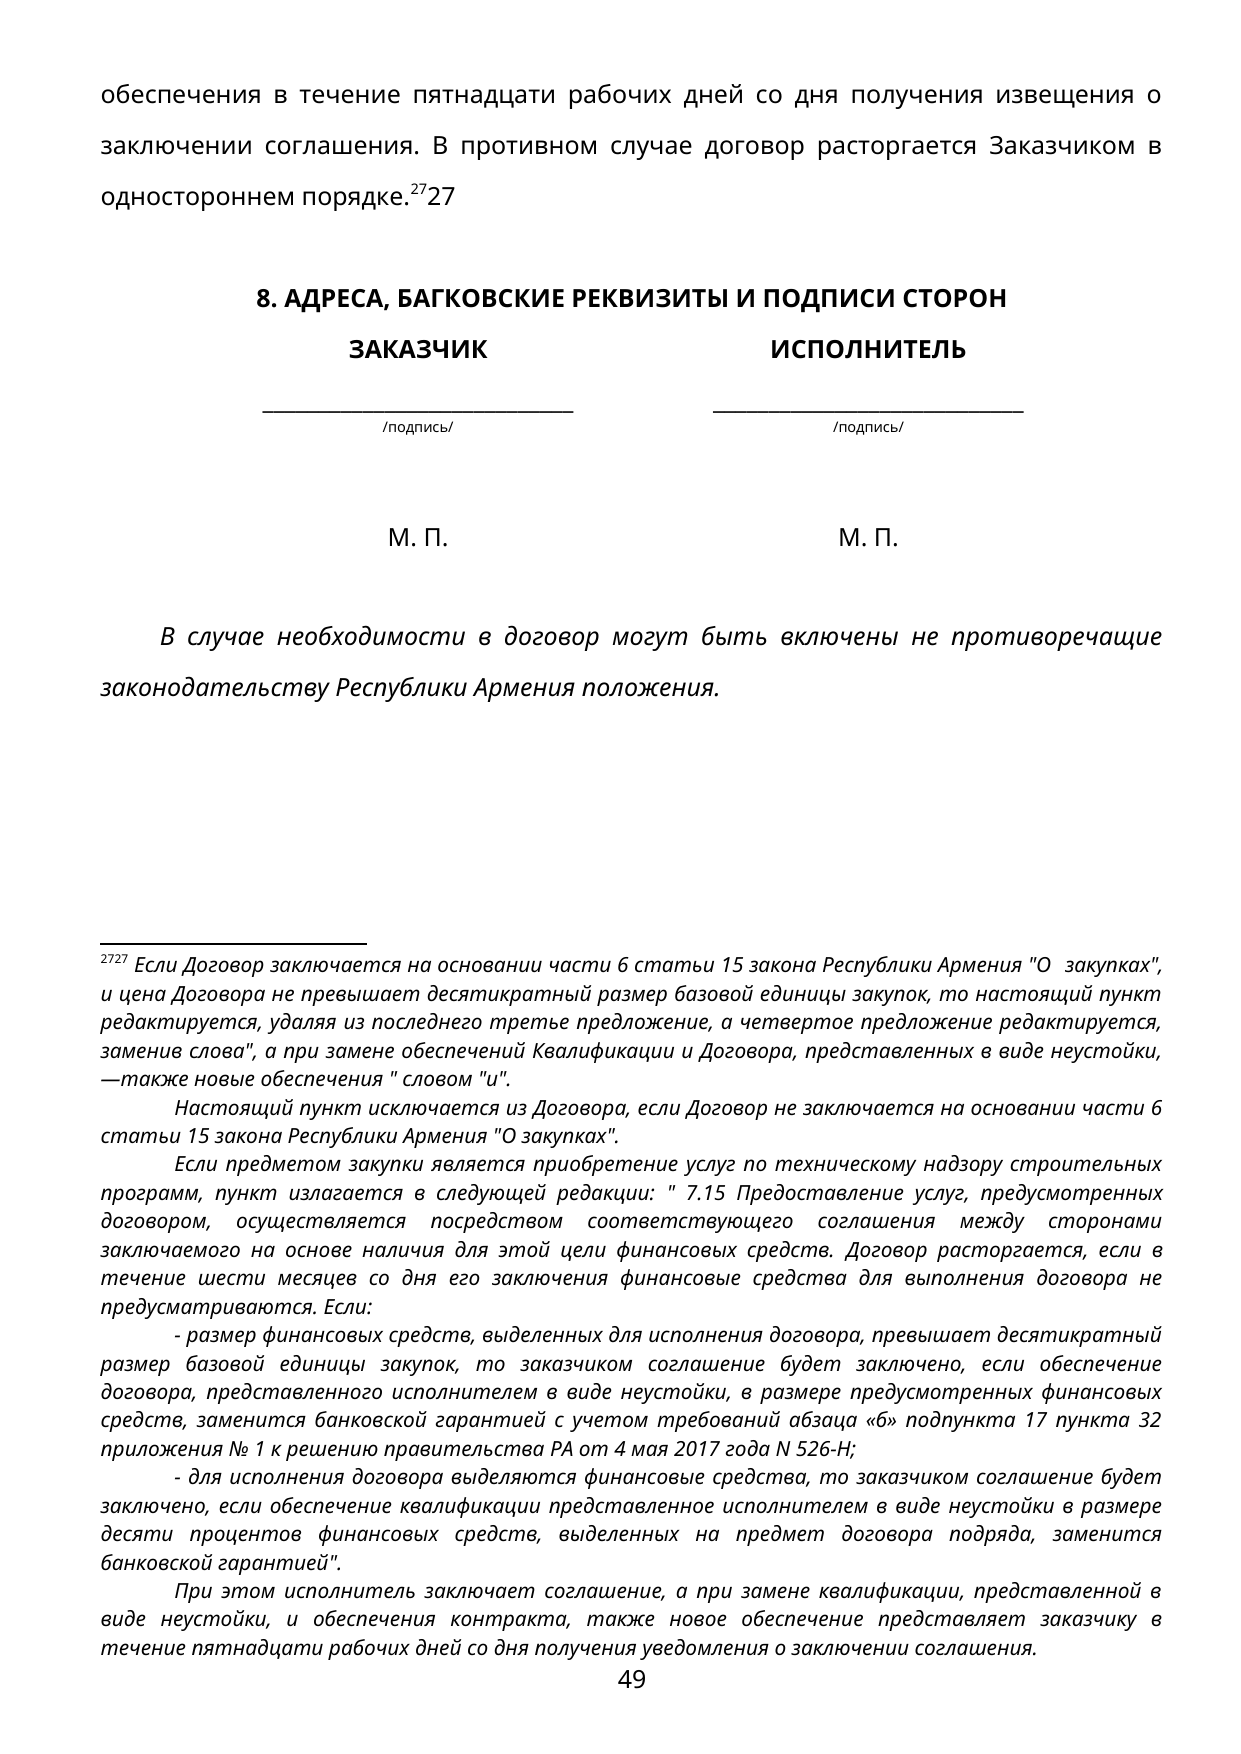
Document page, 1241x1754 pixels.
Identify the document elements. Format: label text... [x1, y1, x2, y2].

text В случае необходимости в договор могут быть включены не противоречащие законодательству Республики Армения положения. [100, 618, 1163, 704]
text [100, 77, 1163, 213]
table_header ЗАКАЗЧИК ____________________________ /подпись/ М. П. [182, 332, 654, 567]
table_header ИСПОЛНИТЕЛЬ ____________________________ /подпись/ М. П. [654, 332, 1082, 567]
text 8. АДРЕСА, БАГКОВСКИЕ РЕКВИЗИТЫ И ПОДПИСИ СТОРОН [100, 281, 1163, 315]
